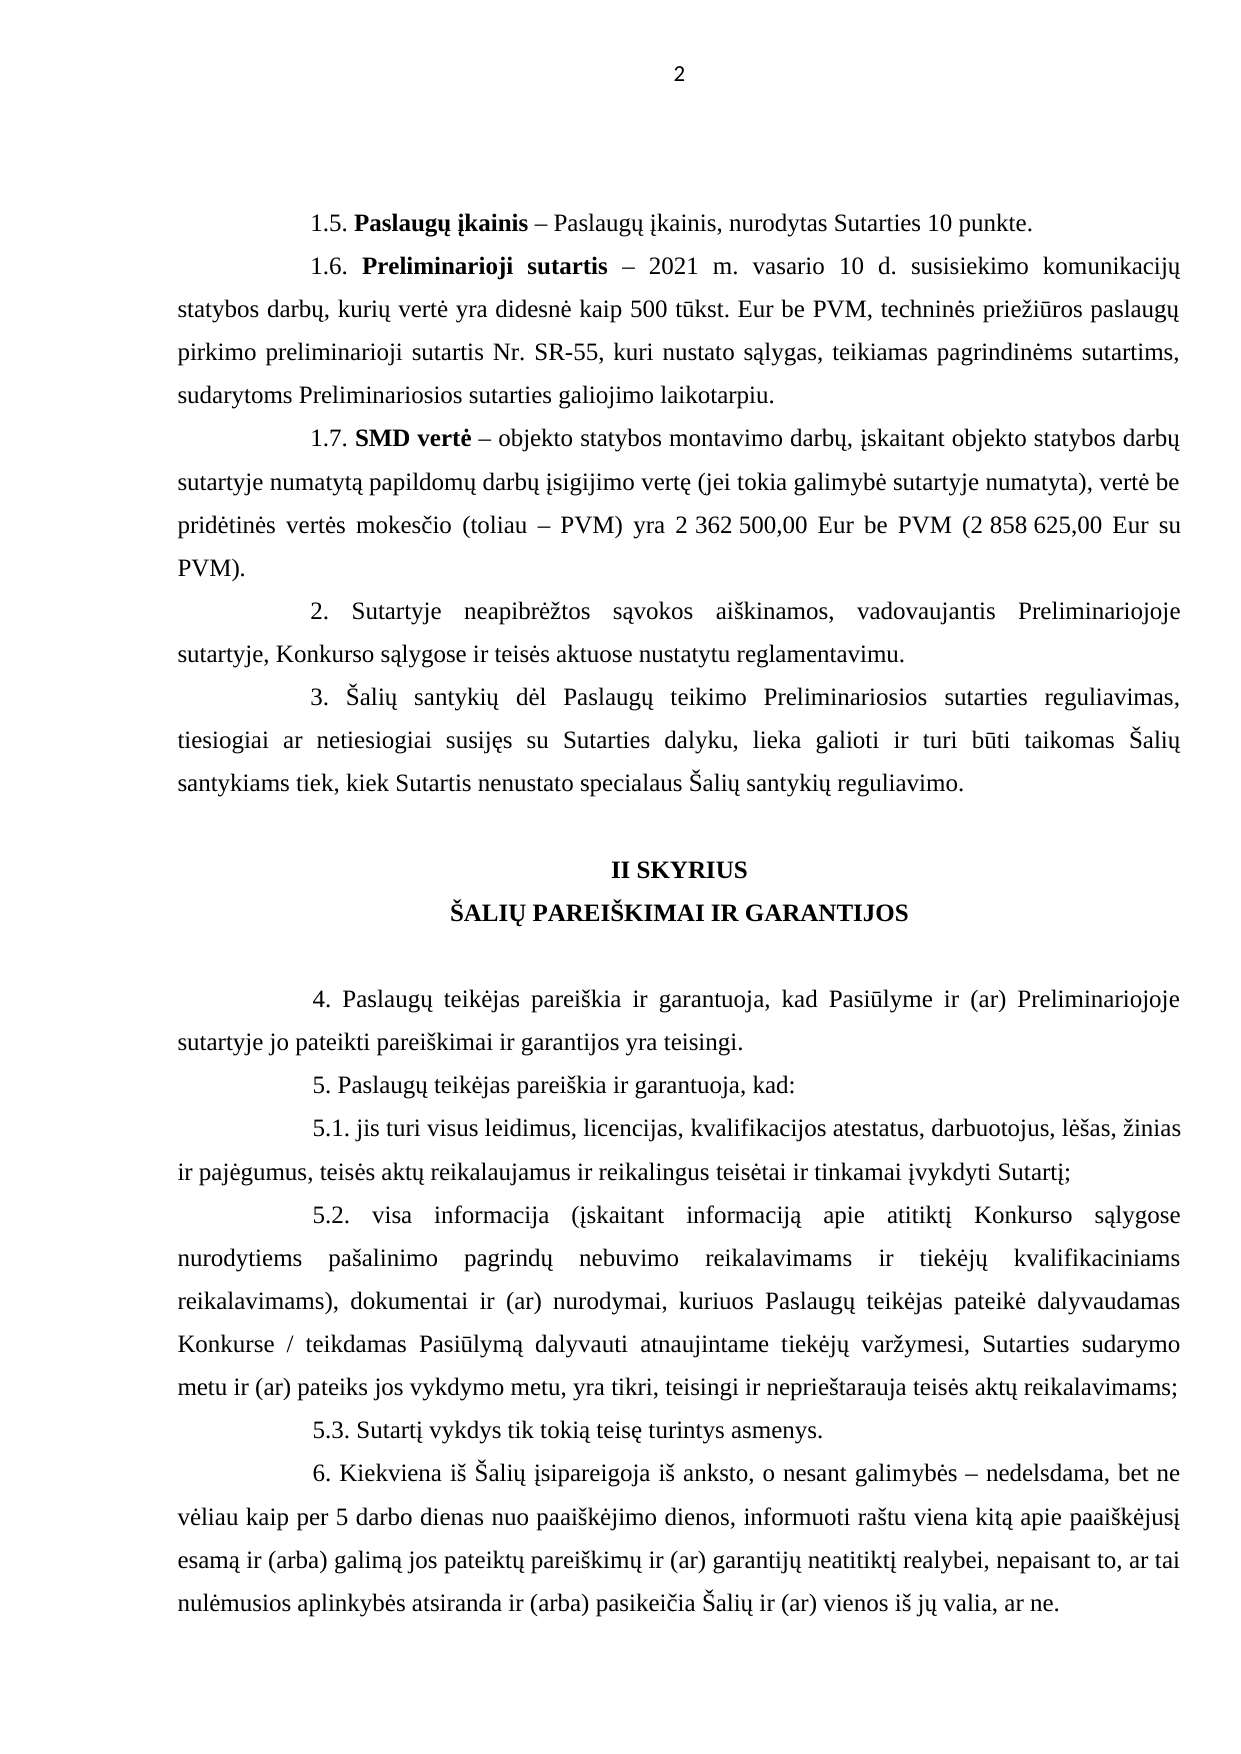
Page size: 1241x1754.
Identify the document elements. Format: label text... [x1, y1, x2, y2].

text 5.3. Sutartį vykdys tik tokią teisę turintys asmenys. [177, 1415, 1181, 1444]
text 5.1. jis turi visus leidimus, licencijas, kvalifikacijos atestatus, darbuotojus, lėšas, žinias ir pajėgumus, teisės aktų reikalaujamus ir reikalingus teisėtai ir tinkamai įvykdyti Sutartį; [177, 1113, 1181, 1185]
text 3. Šalių santykių dėl Paslaugų teikimo Preliminariosios sutarties reguliavimas, tiesiogiai ar netiesiogiai susijęs su Sutarties dalyku, lieka galioti ir turi būti taikomas Šalių santykiams tiek, kiek Sutartis nenustato specialaus Šalių santykių reguliavimo. [177, 682, 1181, 797]
text 5.2. visa informacija (įskaitant informaciją apie atitiktį Konkurso sąlygose nurodytiems pašalinimo pagrindų nebuvimo reikalavimams ir tiekėjų kvalifikaciniams reikalavimams), dokumentai ir (ar) nurodymai, kuriuos Paslaugų teikėjas pateikė dalyvaudamas Konkurse / teikdamas Pasiūlymą dalyvauti atnaujintame tiekėjų varžymesi, Sutarties sudarymo metu ir (ar) pateiks jos vykdymo metu, yra tikri, teisingi ir neprieštarauja teisės aktų reikalavimams; [177, 1200, 1181, 1401]
text 1.5. Paslaugų įkainis – Paslaugų įkainis, nurodytas Sutarties 10 punkte. [177, 208, 1181, 237]
text 1.7. SMD vertė – objekto statybos montavimo darbų, įskaitant objekto statybos darbų sutartyje numatytą papildomų darbų įsigijimo vertę (jei tokia galimybė sutartyje numatyta), vertė be pridėtinės vertės mokesčio (toliau – PVM) yra 2 362 500,00 Eur be PVM (2 858 625,00 Eur su PVM). [177, 423, 1181, 582]
text 6. Kiekviena iš Šalių įsipareigoja iš anksto, o nesant galimybės – nedelsdama, bet ne vėliau kaip per 5 darbo dienas nuo paaiškėjimo dienos, informuoti raštu viena kitą apie paaiškėjusį esamą ir (arba) galimą jos pateiktų pareiškimų ir (ar) garantijų neatitiktį realybei, nepaisant to, ar tai nulėmusios aplinkybės atsiranda ir (arba) pasikeičia Šalių ir (ar) vienos iš jų valia, ar ne. [177, 1458, 1181, 1617]
text ŠALIŲ PAREIŠKIMAI IR GARANTIJOS [177, 898, 1181, 927]
text 4. Paslaugų teikėjas pareiškia ir garantuoja, kad Pasiūlyme ir (ar) Preliminariojoje sutartyje jo pateikti pareiškimai ir garantijos yra teisingi. [177, 984, 1181, 1056]
text II SKYRIUS [177, 855, 1181, 883]
text 2. Sutartyje neapibrėžtos sąvokos aiškinamos, vadovaujantis Preliminariojoje sutartyje, Konkurso sąlygose ir teisės aktuose nustatytu reglamentavimu. [177, 596, 1181, 668]
text 1.6. Preliminarioji sutartis – 2021 m. vasario 10 d. susisiekimo komunikacijų statybos darbų, kurių vertė yra didesnė kaip 500 tūkst. Eur be PVM, techninės priežiūros paslaugų pirkimo preliminarioji sutartis Nr. SR-55, kuri nustato sąlygas, teikiamas pagrindinėms sutartims, sudarytoms Preliminariosios sutarties galiojimo laikotarpiu. [177, 251, 1181, 409]
text 5. Paslaugų teikėjas pareiškia ir garantuoja, kad: [177, 1070, 1181, 1099]
